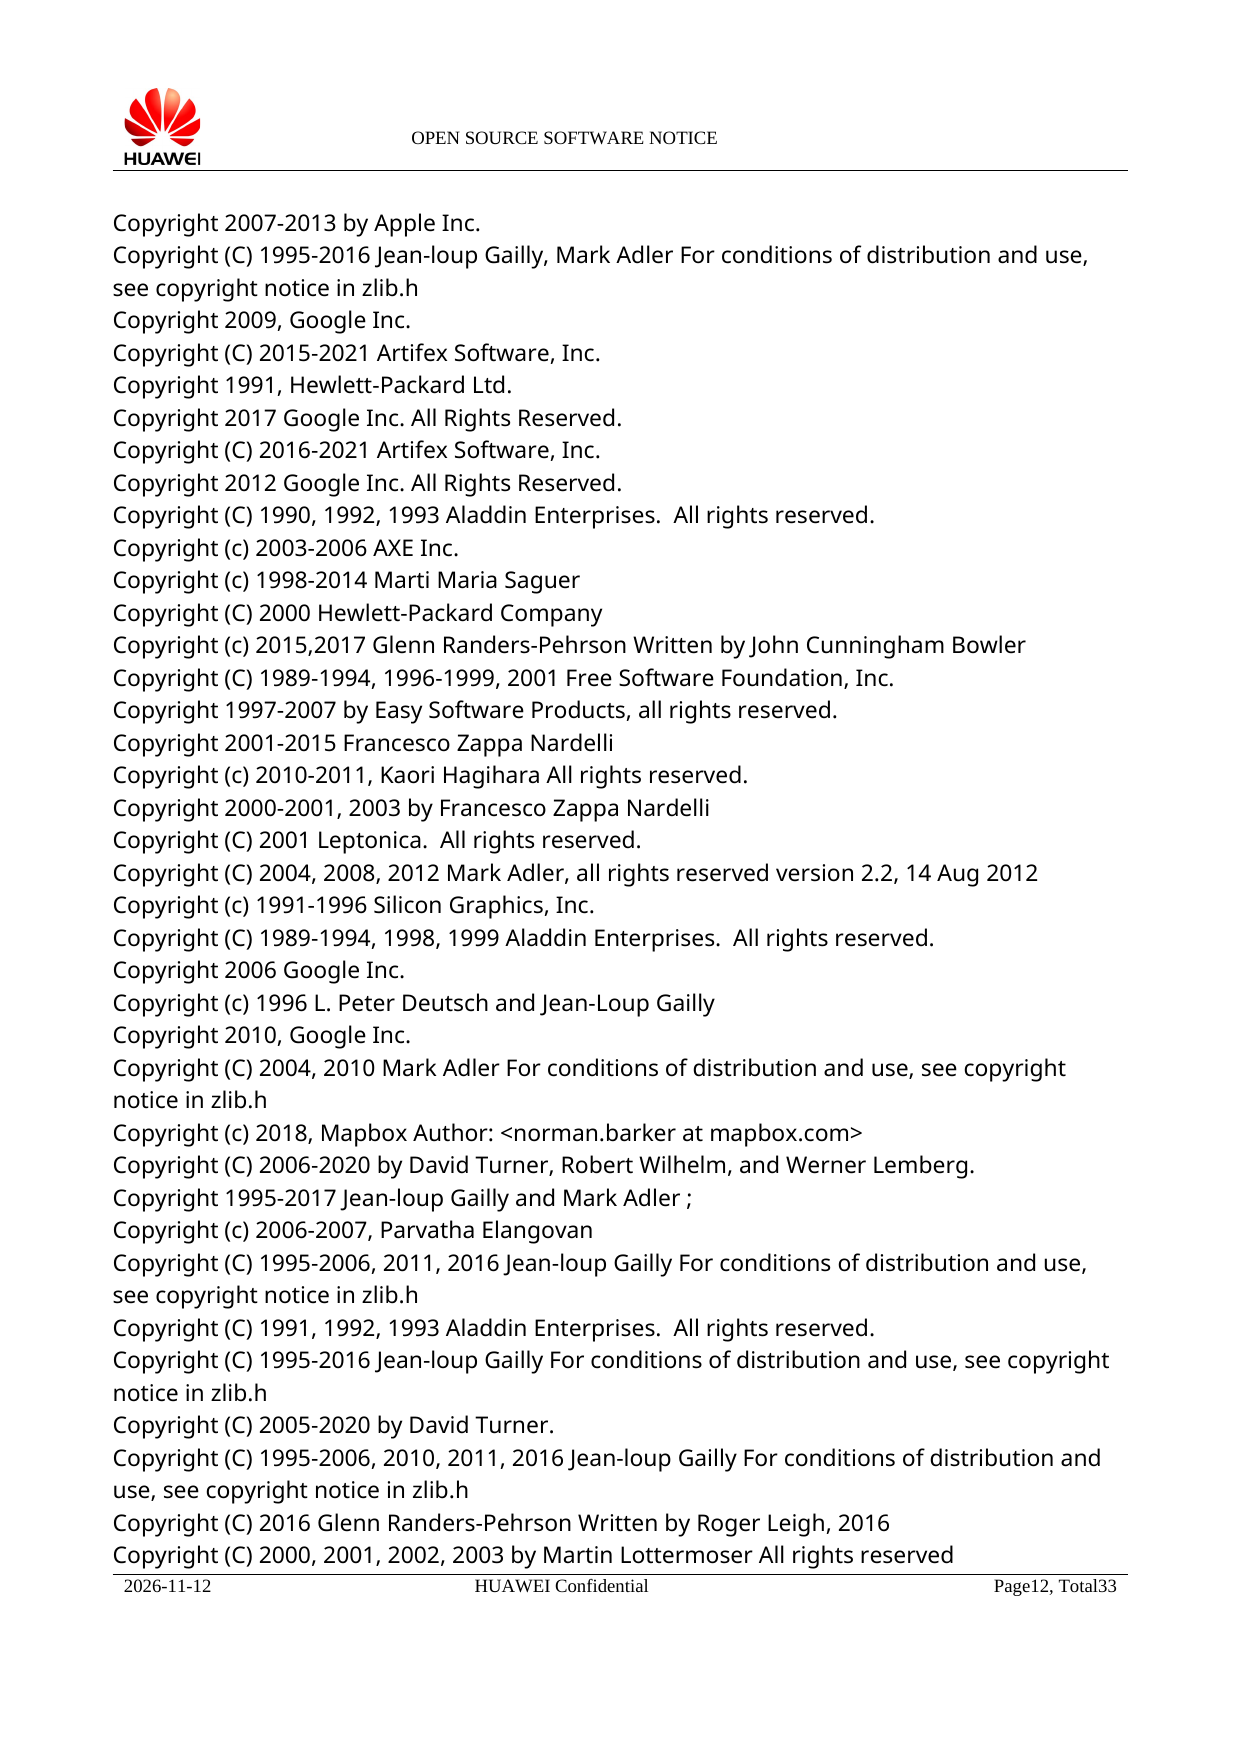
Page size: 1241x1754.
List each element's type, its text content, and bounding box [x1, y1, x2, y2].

picture [124, 88, 201, 165]
